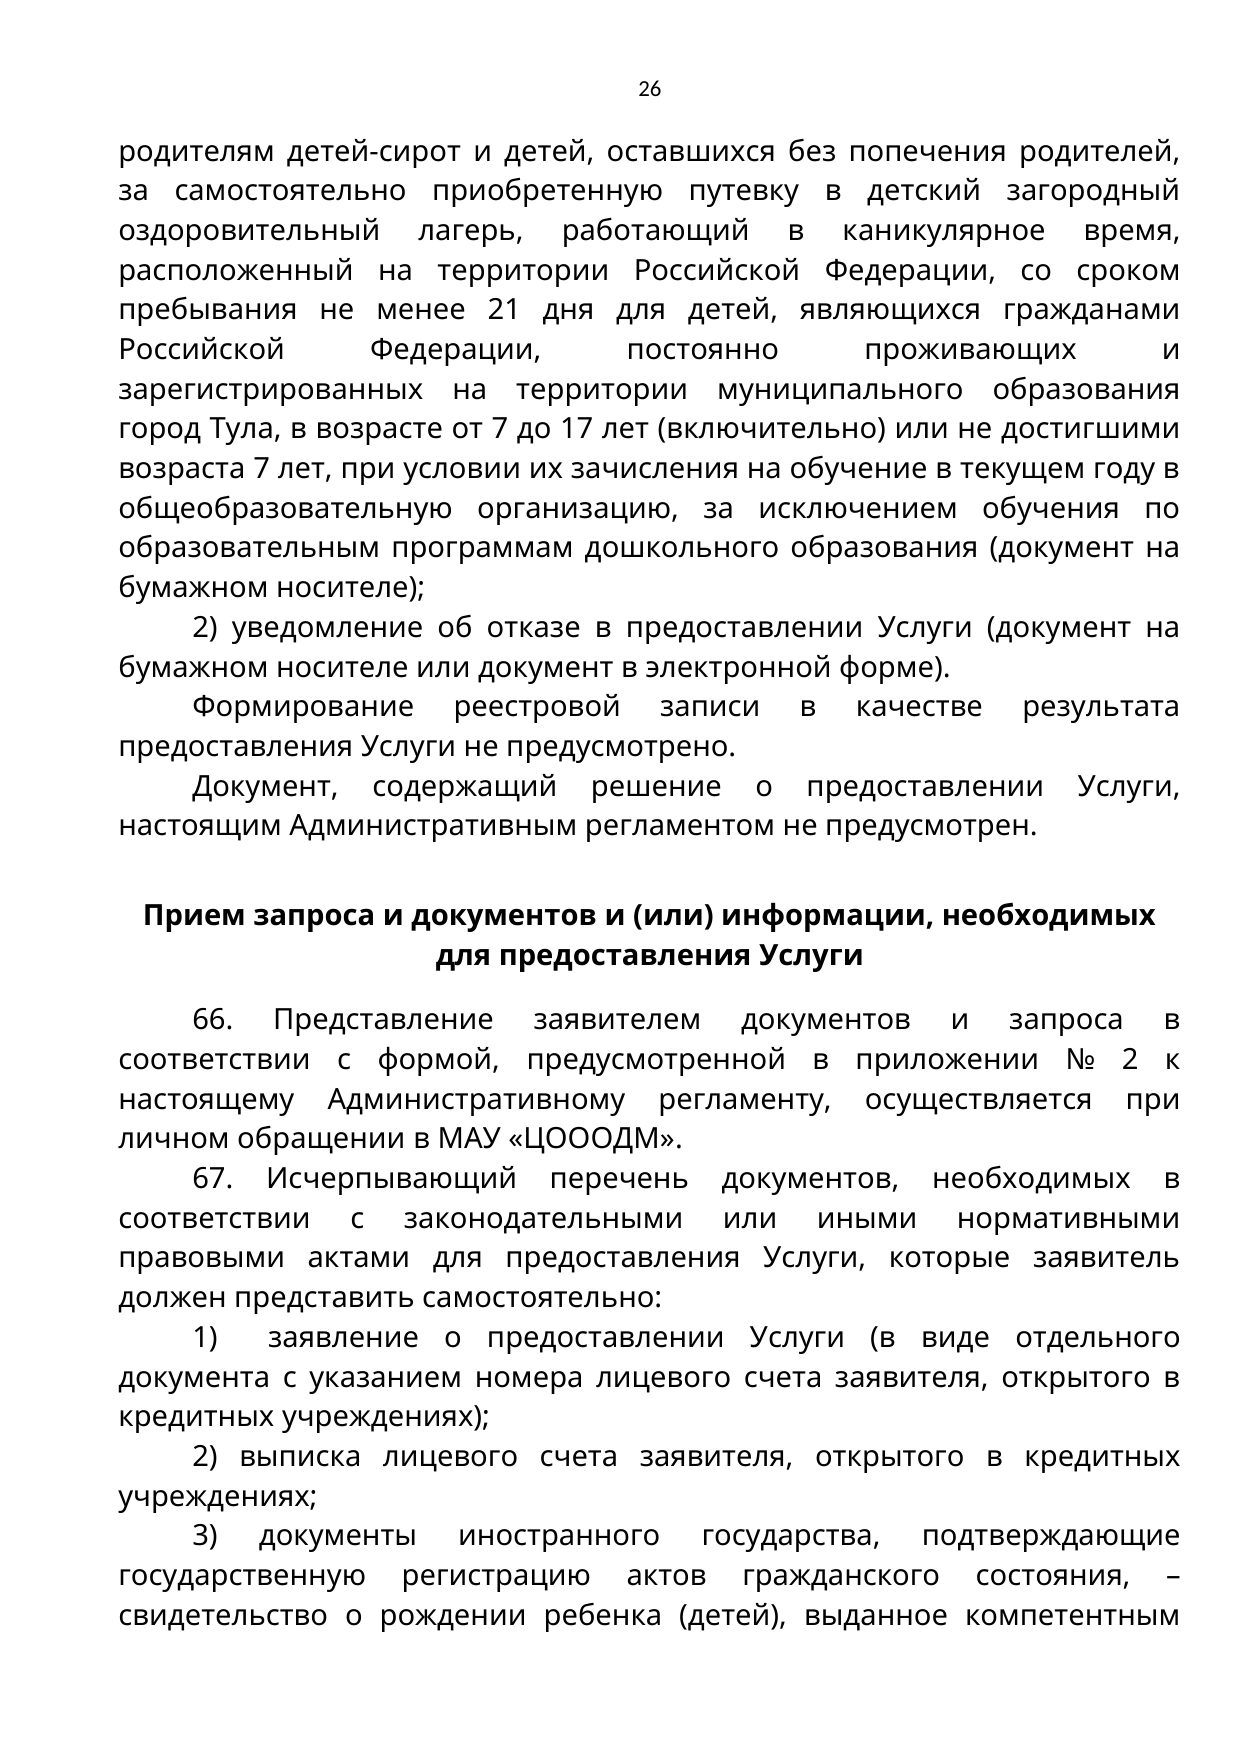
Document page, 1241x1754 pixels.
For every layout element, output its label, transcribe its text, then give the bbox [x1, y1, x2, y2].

text Документ, содержащий решение о предоставлении Услуги, настоящим Административным регламентом не предусмотрен. [118, 765, 1181, 844]
text 67. Исчерпывающий перечень документов, необходимых в соответствии с законодательными или иными нормативными правовыми актами для предоставления Услуги, которые заявитель должен представить самостоятельно: [118, 1157, 1181, 1316]
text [118, 1514, 1181, 1634]
text Формирование реестровой записи в качестве результата предоставления Услуги не предусмотрено. [118, 686, 1181, 765]
text 2) выписка лицевого счета заявителя, открытого в кредитных учреждениях; [118, 1435, 1181, 1514]
text 66. Представление заявителем документов и запроса в соответствии с формой, предусмотренной в приложении № 2 к настоящему Административному регламенту, осуществляется при личном обращении в МАУ «ЦОООДМ». [118, 999, 1181, 1157]
text 2) уведомление об отказе в предоставлении Услуги (документ на бумажном носителе или документ в электронной форме). [118, 606, 1181, 686]
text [118, 130, 1181, 606]
text 1) заявление о предоставлении Услуги (в виде отдельного документа с указанием номера лицевого счета заявителя, открытого в кредитных учреждениях); [118, 1316, 1181, 1435]
text Прием запроса и документов и (или) информации, необходимых для предоставления Услуги [118, 894, 1181, 974]
